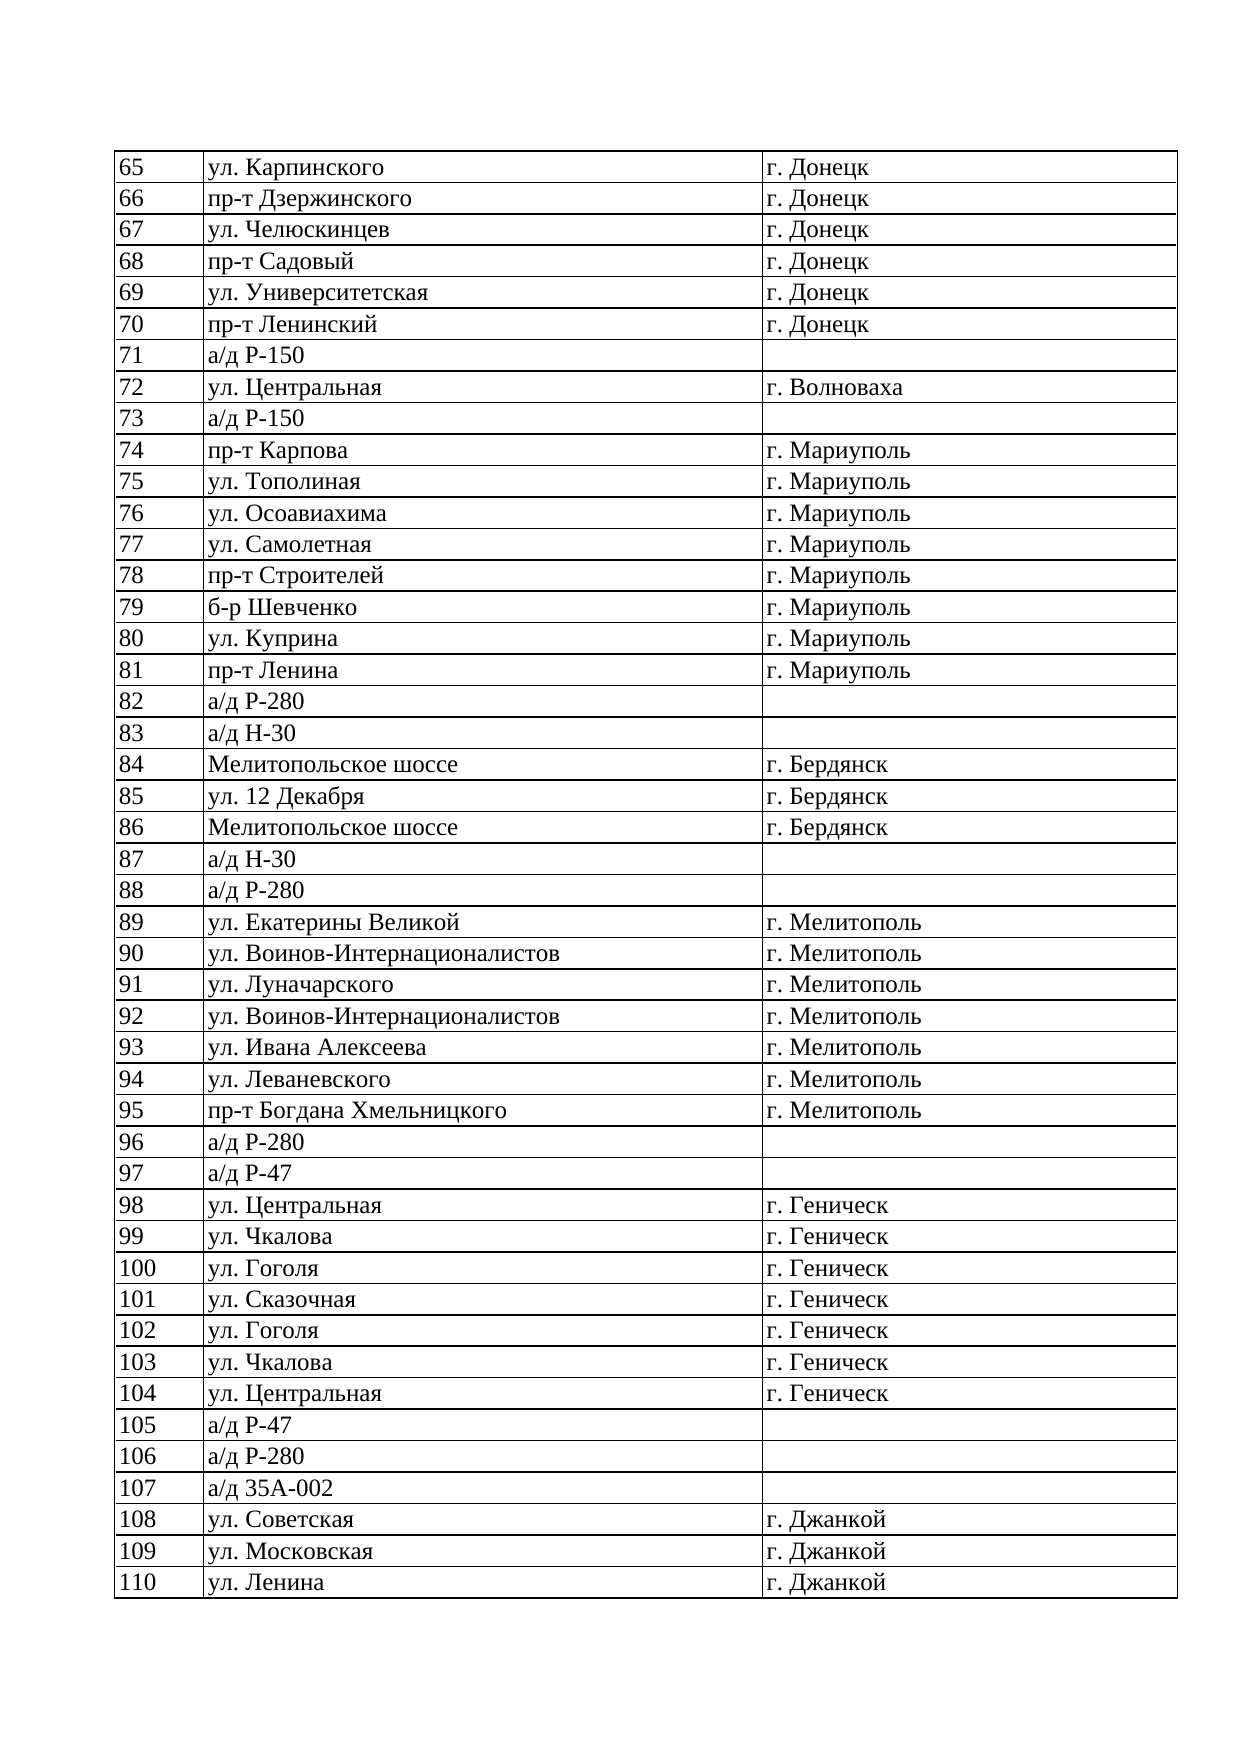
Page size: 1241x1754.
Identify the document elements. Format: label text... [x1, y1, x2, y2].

table_cell г. Мелитополь [763, 905, 1177, 936]
table_cell ул. Воинов-Интернационалистов [204, 938, 762, 968]
table_cell ул. Карпинского [204, 152, 762, 181]
table_cell пр-т Ленинский [204, 309, 762, 339]
table_cell г. Мелитополь [763, 999, 1177, 1031]
table_cell ул. Самолетная [204, 529, 762, 559]
table_cell 72 [115, 371, 203, 402]
table_cell 80 [115, 623, 203, 653]
table_cell г. Мариуполь [763, 622, 1177, 653]
table_cell пр-т Дзержинского [204, 183, 762, 213]
table_cell [763, 1471, 1177, 1503]
table_cell г. Бердянск [763, 748, 1177, 779]
table_cell ул. Московская [204, 1536, 762, 1566]
table_cell [763, 1157, 1177, 1188]
table_cell г. Геническ [763, 1345, 1177, 1377]
table_cell г. Джанкой [763, 1534, 1177, 1566]
table_cell 107 [115, 1472, 203, 1503]
table_cell ул. Университетская [204, 277, 762, 307]
table_cell г. Донецк [763, 181, 1177, 213]
table_cell 109 [115, 1535, 203, 1566]
table_cell г. Донецк [763, 244, 1177, 276]
table_cell Мелитопольское шоссе [204, 812, 762, 842]
table_cell г. Мариуполь [763, 590, 1177, 622]
table_cell г. Мелитополь [763, 1031, 1177, 1062]
table_cell а/д Р-280 [204, 1127, 762, 1157]
table_cell 76 [115, 497, 203, 527]
table_cell 85 [115, 780, 203, 811]
table_cell г. Геническ [763, 1314, 1177, 1345]
table_cell ул. Ленина [204, 1567, 762, 1597]
table_cell 108 [115, 1504, 203, 1534]
table_cell [763, 716, 1177, 748]
table_cell а/д Р-47 [204, 1158, 762, 1188]
table_cell 75 [115, 466, 203, 496]
table_cell 81 [115, 654, 203, 685]
table_cell [763, 1408, 1177, 1440]
table_cell ул. Гоголя [204, 1253, 762, 1282]
table_cell б-р Шевченко [204, 592, 762, 622]
table_cell ул. Центральная [204, 372, 762, 402]
table_cell а/д Р-280 [204, 1441, 762, 1471]
table_cell 87 [115, 843, 203, 873]
table_cell г. Донецк [763, 276, 1177, 307]
table_cell г. Мелитополь [763, 1062, 1177, 1094]
table_cell 77 [115, 529, 203, 559]
table_cell ул. Ивана Алексеева [204, 1032, 762, 1062]
table_cell г. Мелитополь [763, 1094, 1177, 1125]
table_cell а/д Р-47 [204, 1410, 762, 1440]
table_cell 89 [115, 906, 203, 936]
table_cell г. Геническ [763, 1283, 1177, 1314]
table_cell ул. Воинов-Интернационалистов [204, 1001, 762, 1031]
table_cell г. Мариуполь [763, 559, 1177, 590]
table_cell ул. Луначарского [204, 970, 762, 999]
table_cell ул. 12 Декабря [204, 781, 762, 811]
table_cell 92 [115, 1000, 203, 1031]
table_cell пр-т Садовый [204, 246, 762, 276]
table_cell [763, 842, 1177, 873]
table_cell ул. Осоавиахима [204, 498, 762, 527]
table_cell ул. Центральная [204, 1190, 762, 1219]
table_cell [763, 339, 1177, 370]
table_cell ул. Чкалова [204, 1221, 762, 1251]
table_cell [763, 1440, 1177, 1471]
table_cell Мелитопольское шоссе [204, 749, 762, 779]
table_cell а/д Р-150 [204, 403, 762, 433]
table_cell г. Мариуполь [763, 653, 1177, 685]
table_cell ул. Челюскинцев [204, 215, 762, 244]
table_cell г. Мариуполь [763, 465, 1177, 496]
table_cell 100 [115, 1252, 203, 1282]
table_cell 103 [115, 1346, 203, 1377]
table_cell г. Джанкой [763, 1566, 1177, 1597]
table_cell а/д Н-30 [204, 718, 762, 748]
table_cell 102 [115, 1315, 203, 1345]
table_cell 73 [115, 403, 203, 433]
table_cell 71 [115, 340, 203, 370]
table_cell г. Мелитополь [763, 936, 1177, 968]
table_cell 74 [115, 434, 203, 464]
table_cell г. Бердянск [763, 811, 1177, 842]
table_cell ул. Центральная [204, 1378, 762, 1408]
table_cell ул. Чкалова [204, 1347, 762, 1377]
table_cell г. Донецк [763, 307, 1177, 339]
table_cell ул. Гоголя [204, 1316, 762, 1345]
table_cell 99 [115, 1221, 203, 1251]
table_cell 94 [115, 1063, 203, 1094]
table_cell г. Геническ [763, 1377, 1177, 1408]
table_cell а/д Н-30 [204, 844, 762, 873]
table_cell 70 [115, 308, 203, 339]
table_cell 82 [115, 686, 203, 716]
table_cell 68 [115, 245, 203, 276]
table_cell 98 [115, 1189, 203, 1219]
table_cell пр-т Строителей [204, 561, 762, 590]
table_cell ул. Екатерины Великой [204, 907, 762, 936]
table_cell 95 [115, 1095, 203, 1125]
table_cell а/д Р-280 [204, 875, 762, 905]
table_cell 66 [115, 183, 203, 213]
table_cell ул. Сказочная [204, 1284, 762, 1314]
table_cell г. Мариуполь [763, 433, 1177, 464]
table_cell 67 [115, 214, 203, 244]
table_cell 110 [115, 1567, 203, 1597]
table_cell г. Бердянск [763, 779, 1177, 811]
table_cell пр-т Ленина [204, 655, 762, 685]
table_cell г. Геническ [763, 1251, 1177, 1282]
table_cell 101 [115, 1284, 203, 1314]
table_cell г. Геническ [763, 1220, 1177, 1251]
table_cell г. Мелитополь [763, 968, 1177, 999]
table_cell пр-т Карпова [204, 435, 762, 464]
table_cell 91 [115, 969, 203, 999]
table_cell а/д 35А-002 [204, 1473, 762, 1503]
table_cell 104 [115, 1378, 203, 1408]
table_cell пр-т Богдана Хмельницкого [204, 1095, 762, 1125]
table_cell [763, 874, 1177, 905]
table_cell ул. Советская [204, 1504, 762, 1534]
table_cell [763, 1125, 1177, 1157]
table_cell 105 [115, 1409, 203, 1440]
table_cell ул. Тополиная [204, 466, 762, 496]
table_cell г. Донецк [763, 213, 1177, 244]
table_cell 96 [115, 1126, 203, 1157]
table_cell г. Джанкой [763, 1503, 1177, 1534]
table_cell 84 [115, 749, 203, 779]
table_cell [763, 685, 1177, 716]
table_cell г. Волноваха [763, 370, 1177, 402]
table_cell 65 [115, 152, 203, 181]
table_cell ул. Куприна [204, 623, 762, 653]
table_cell ул. Леваневского [204, 1064, 762, 1094]
table_cell 88 [115, 875, 203, 905]
table_cell г. Геническ [763, 1188, 1177, 1219]
table_cell 78 [115, 560, 203, 590]
table_cell 86 [115, 812, 203, 842]
table_cell 106 [115, 1441, 203, 1471]
table_cell а/д Р-280 [204, 686, 762, 716]
table_cell 69 [115, 277, 203, 307]
table_cell а/д Р-150 [204, 340, 762, 370]
table_cell 97 [115, 1158, 203, 1188]
table_cell 79 [115, 591, 203, 622]
table_cell г. Мариуполь [763, 528, 1177, 559]
table_cell [763, 402, 1177, 433]
table_cell 83 [115, 717, 203, 748]
table_cell г. Мариуполь [763, 496, 1177, 527]
table_cell 93 [115, 1032, 203, 1062]
table_cell 90 [115, 938, 203, 968]
table_cell г. Донецк [763, 152, 1177, 181]
